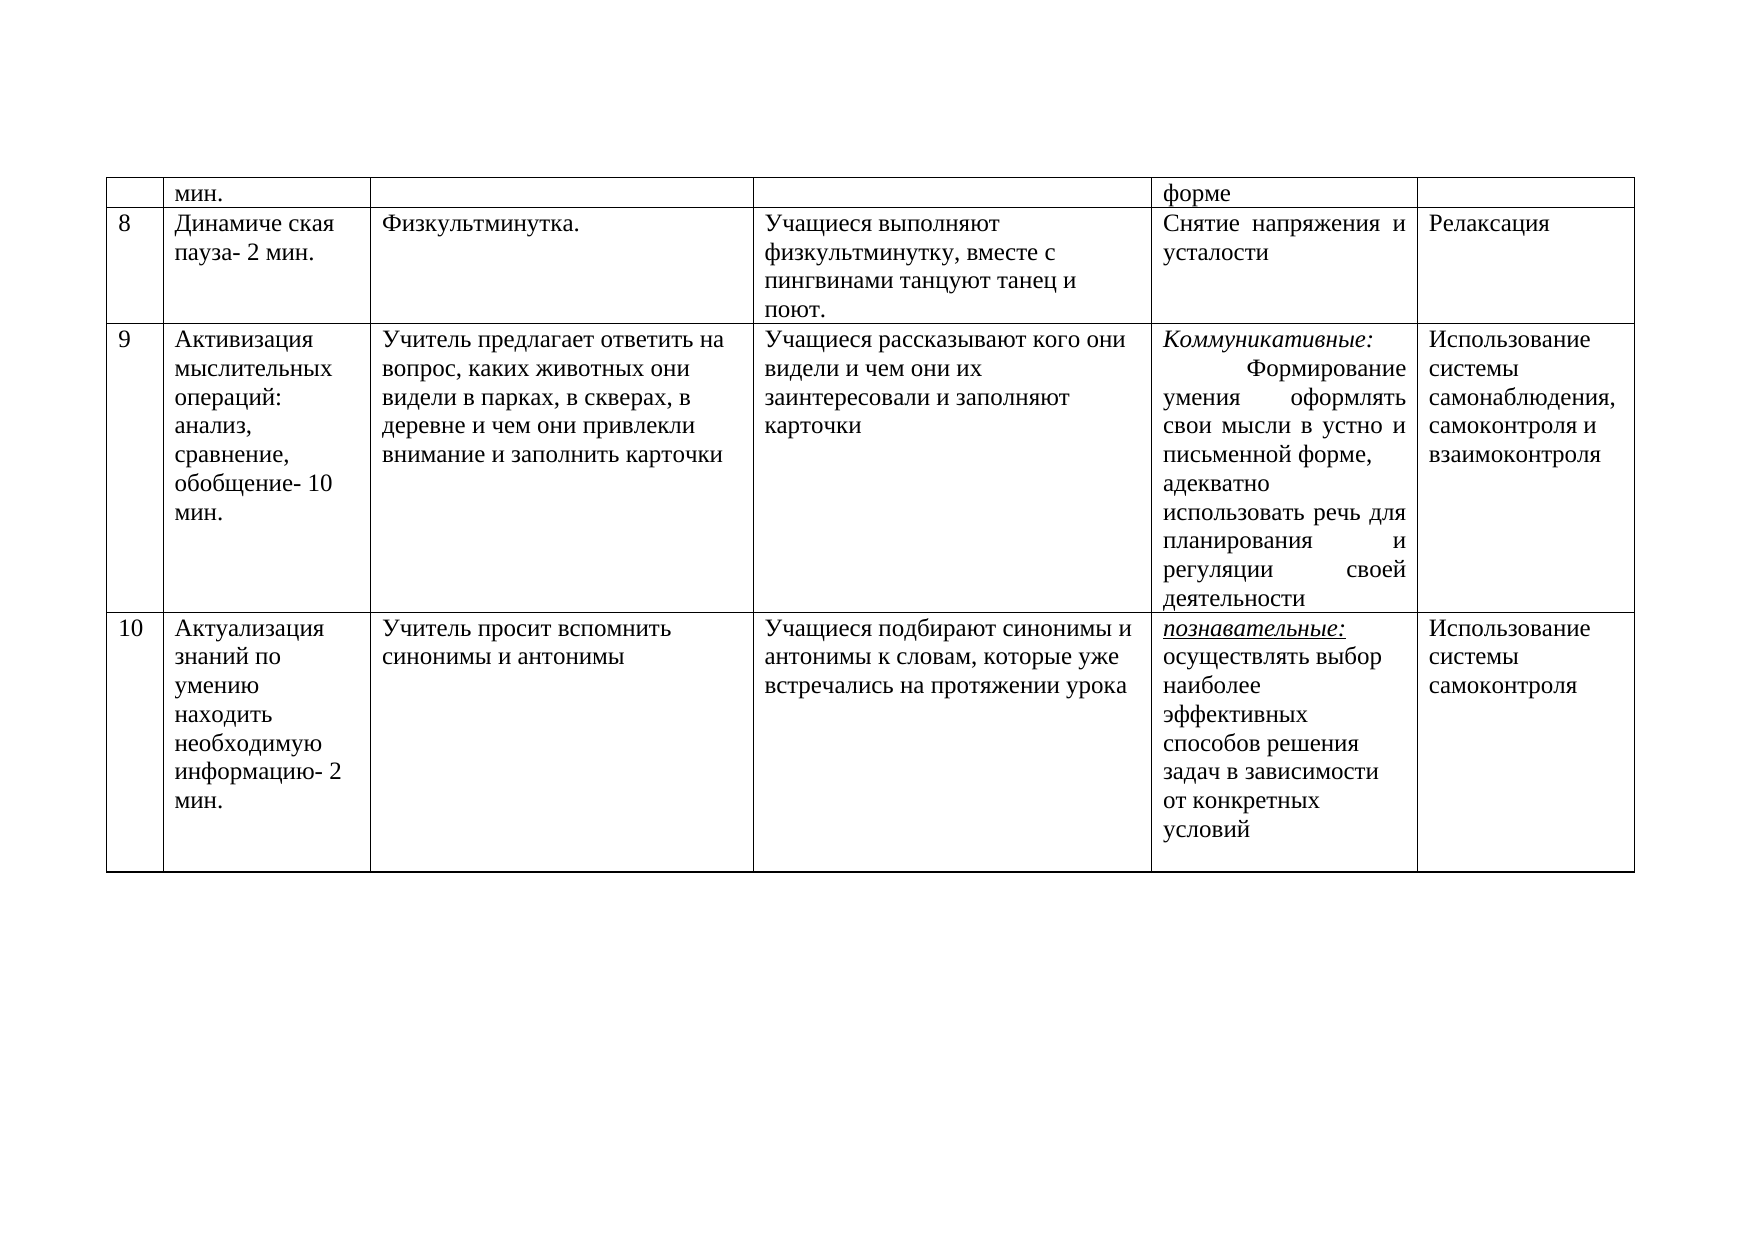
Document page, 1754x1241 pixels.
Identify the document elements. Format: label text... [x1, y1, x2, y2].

table_cell 9 [107, 324, 163, 612]
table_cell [164, 178, 370, 207]
table_cell Релаксация [1418, 208, 1634, 323]
table_cell Использование системы самонаблюдения, самоконтроля и взаимоконтроля [1418, 324, 1634, 612]
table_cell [754, 178, 1151, 207]
table_cell Снятие напряжения и усталости [1152, 208, 1417, 323]
table_cell Учитель предлагает ответить на вопрос, каких животных они видели в парках, в скверах, в деревне и чем они привлекли внимание и заполнить карточки [371, 324, 753, 612]
table_cell Динамиче ская пауза- 2 мин. [164, 208, 370, 323]
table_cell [371, 178, 753, 207]
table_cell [1418, 178, 1634, 207]
table_cell Учащиеся подбирают синонимы и антонимы к словам, которые уже встречались на протяжении урока [754, 613, 1151, 871]
table_cell 10 [107, 613, 163, 871]
table_cell Активизация мыслительных операций: анализ, сравнение, обобщение- 10 мин. [164, 324, 370, 612]
table_cell познавательные: осуществлять выбор наиболее эффективных способов решения задач в зависимости от конкретных условий [1152, 613, 1417, 871]
table_cell Актуализация знаний по умению находить необходимую информацию- 2 мин. [164, 613, 370, 871]
table_cell 8 [107, 208, 163, 323]
table_cell Учащиеся выполняют физкультминутку, вместе с пингвинами танцуют танец и поют. [754, 208, 1151, 323]
table_cell Использование системы самоконтроля [1418, 613, 1634, 871]
table_cell 7 [107, 178, 163, 207]
table_cell Учащиеся рассказывают кого они видели и чем они их заинтересовали и заполняют карточки [754, 324, 1151, 612]
table_cell Коммуникативные: Формирование умения оформлять свои мысли в устно и письменной форме, адекватно использовать речь для планирования и регуляции своей деятельности [1152, 324, 1417, 612]
table_cell Физкультминутка. [371, 208, 753, 323]
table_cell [1152, 178, 1417, 207]
table_cell Учитель просит вспомнить синонимы и антонимы [371, 613, 753, 871]
